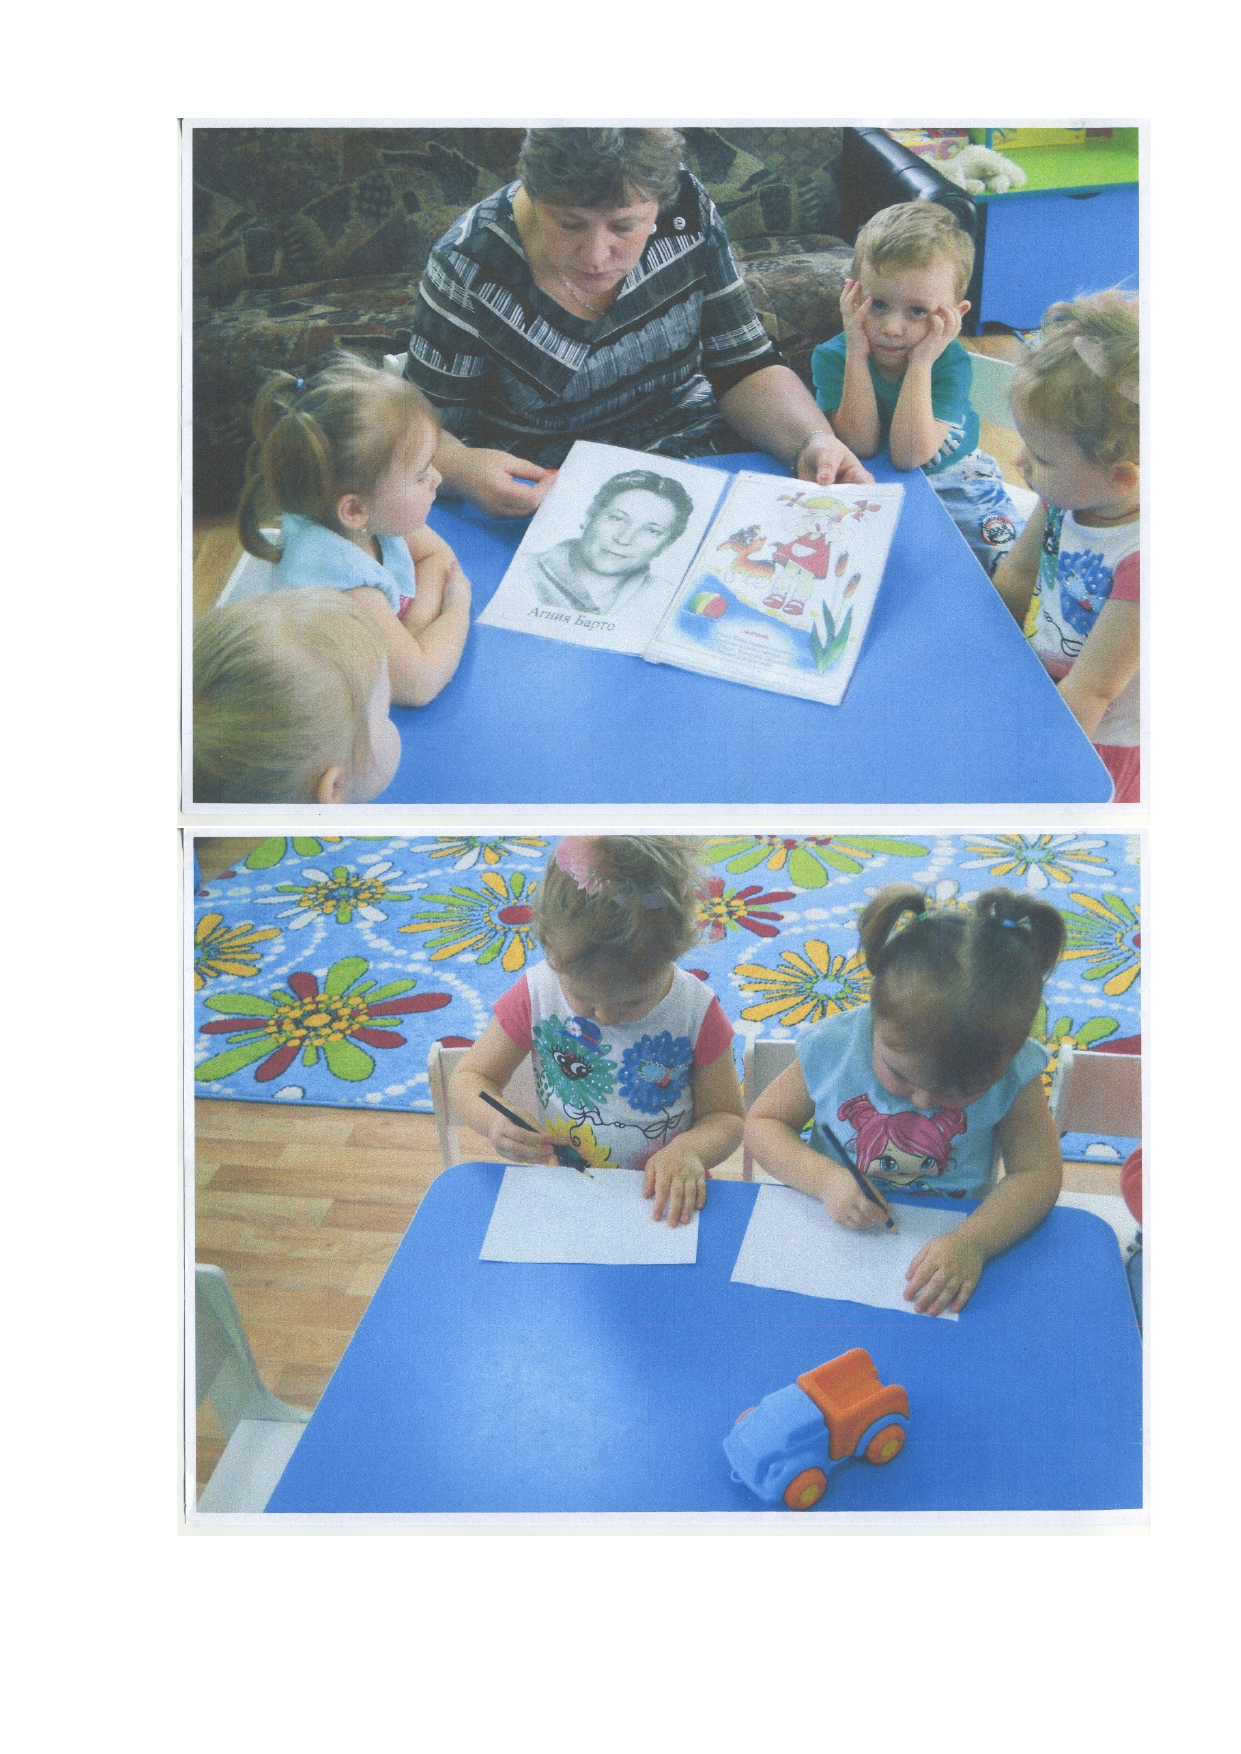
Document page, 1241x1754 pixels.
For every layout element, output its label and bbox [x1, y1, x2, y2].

picture [177, 828, 1151, 1536]
picture [177, 118, 1151, 826]
